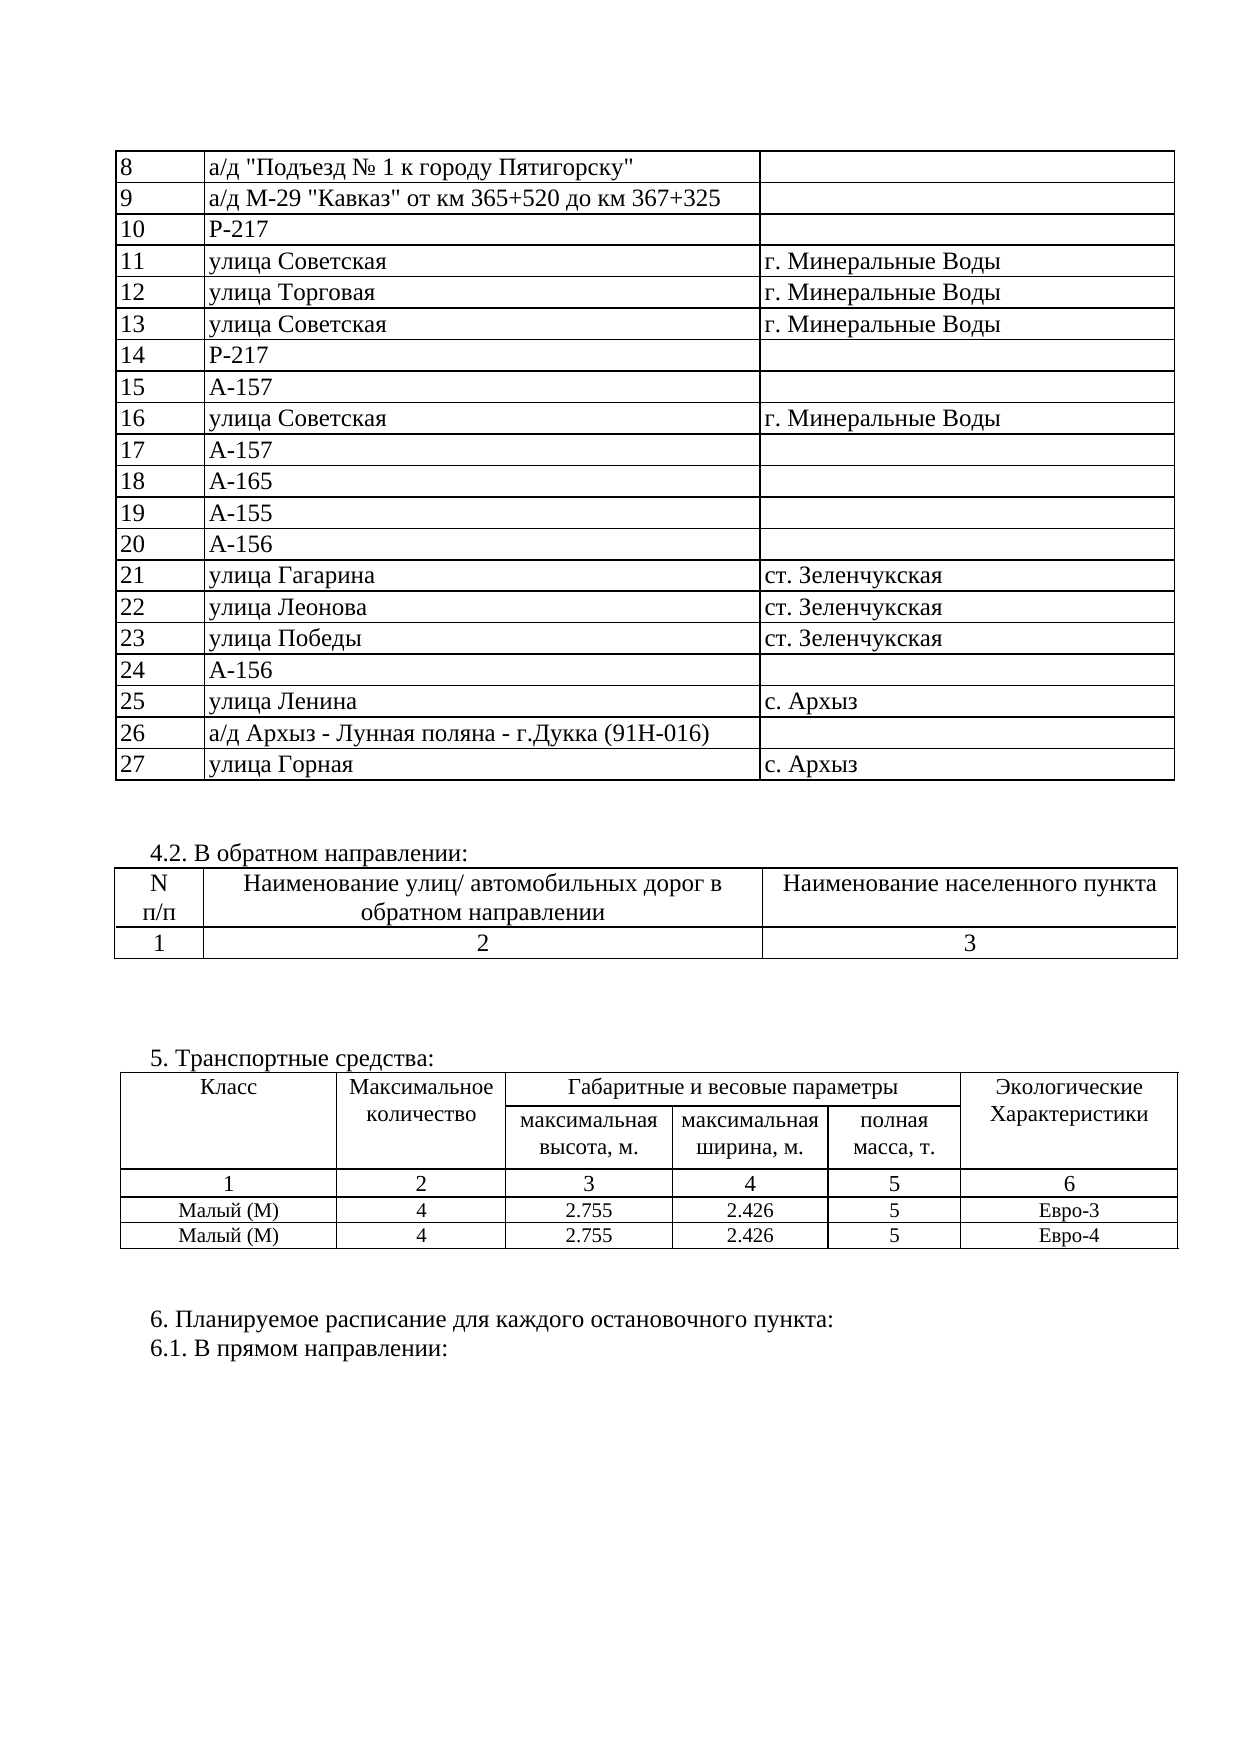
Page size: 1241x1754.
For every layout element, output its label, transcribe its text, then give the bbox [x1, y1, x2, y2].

table_cell [761, 498, 1174, 527]
table_cell максимальная ширина, м. [673, 1107, 827, 1168]
table_cell 11 [117, 246, 204, 276]
table_cell 14 [117, 340, 204, 370]
table_header Наименование улиц/ автомобильных дорог в обратном направлении [204, 869, 762, 926]
table_cell 6 [961, 1170, 1177, 1196]
table_header Габаритные и весовые параметры [506, 1073, 960, 1105]
table_header N п/п [115, 869, 203, 926]
table_cell улица Советская [205, 246, 759, 276]
table_cell 12 [117, 277, 204, 307]
table_cell максимальная высота, м. [506, 1107, 672, 1168]
table_cell 24 [117, 655, 204, 685]
table_cell улица Торговая [205, 277, 759, 307]
table_cell 26 [117, 718, 204, 748]
table_cell а/д "Подъезд № 1 к городу Пятигорску" [205, 152, 759, 181]
table_cell А-156 [205, 655, 759, 685]
table_cell 2.426 [673, 1198, 827, 1222]
table_cell А-165 [205, 466, 759, 496]
table_cell г. Минеральные Воды [761, 246, 1174, 276]
table_cell 5 [829, 1170, 960, 1196]
table_cell 2.426 [673, 1223, 827, 1247]
table_cell улица Советская [205, 403, 759, 433]
table_cell Евро-3 [961, 1198, 1177, 1222]
table_cell 8 [117, 152, 204, 181]
table_cell Малый (М) [121, 1198, 336, 1222]
table_cell А-156 [205, 529, 759, 559]
table_cell 4 [337, 1223, 505, 1247]
table_cell [761, 529, 1174, 559]
table_cell 13 [117, 309, 204, 339]
table_cell [761, 152, 1174, 181]
table_cell а/д Архыз ‐ Лунная поляна ‐ г.Дукка (91Н-016) [205, 718, 759, 748]
table_cell 3 [763, 926, 1177, 957]
table_cell [761, 183, 1174, 213]
table_cell улица Горная [205, 749, 759, 779]
table_cell Малый (М) [121, 1223, 336, 1247]
table_cell 4 [337, 1198, 505, 1222]
table_cell [761, 435, 1174, 464]
table_cell Р-217 [205, 215, 759, 244]
table_cell 17 [117, 435, 204, 464]
table_cell 1 [121, 1170, 336, 1196]
table_cell Р-217 [205, 340, 759, 370]
table_cell 2 [337, 1170, 505, 1196]
table_cell Евро-4 [961, 1223, 1177, 1247]
table_cell 4 [673, 1170, 827, 1196]
table_cell улица Победы [205, 623, 759, 653]
table_cell ст. Зеленчукская [761, 561, 1174, 590]
table_cell а/д М-29 "Кавказ" от км 365+520 до км 367+325 [205, 183, 759, 213]
table_cell 18 [117, 466, 204, 496]
table_cell 22 [117, 592, 204, 622]
table_cell 5 [829, 1198, 960, 1222]
table_cell г. Минеральные Воды [761, 309, 1174, 339]
table_cell г. Минеральные Воды [761, 277, 1174, 307]
table_cell [761, 718, 1174, 748]
table_cell полная масса, т. [829, 1107, 960, 1168]
table_header Класс [121, 1073, 336, 1168]
table_cell улица Ленина [205, 686, 759, 716]
table_cell 16 [117, 403, 204, 433]
table_cell А-157 [205, 372, 759, 402]
table_cell 27 [117, 749, 204, 779]
table_cell ст. Зеленчукская [761, 592, 1174, 622]
table_cell улица Советская [205, 309, 759, 339]
text 6.1. В прямом направлении: [150, 1333, 1090, 1362]
table_cell [761, 466, 1174, 496]
table_header Экологические Характеристики [961, 1073, 1177, 1168]
table_cell 19 [117, 498, 204, 527]
table_header Наименование населенного пункта [763, 869, 1177, 926]
table_cell 20 [117, 529, 204, 559]
table_cell А-155 [205, 498, 759, 527]
table_cell [761, 340, 1174, 370]
table_cell с. Архыз [761, 686, 1174, 716]
table_cell 2.755 [506, 1223, 672, 1247]
table_cell 15 [117, 372, 204, 402]
table_cell [761, 372, 1174, 402]
table_cell [761, 215, 1174, 244]
table_cell улица Леонова [205, 592, 759, 622]
table_cell 2.755 [506, 1198, 672, 1222]
table_cell 21 [117, 561, 204, 590]
text 4.2. В обратном направлении: [150, 838, 1090, 867]
table_cell 10 [117, 215, 204, 244]
table_cell улица Гагарина [205, 561, 759, 590]
table_cell ст. Зеленчукская [761, 623, 1174, 653]
table_cell 23 [117, 623, 204, 653]
table_cell 9 [117, 183, 204, 213]
table_cell 25 [117, 686, 204, 716]
text 6. Планируемое расписание для каждого остановочного пункта: [150, 1304, 1090, 1333]
table_cell 5 [829, 1223, 960, 1247]
table_cell 2 [204, 928, 762, 957]
table_cell А-157 [205, 435, 759, 464]
table_header Максимальное количество [337, 1073, 505, 1168]
table_cell г. Минеральные Воды [761, 403, 1174, 433]
table_cell 3 [506, 1170, 672, 1196]
table_cell [761, 655, 1174, 685]
text 5. Транспортные средства: [150, 1043, 1090, 1072]
table_cell с. Архыз [761, 749, 1174, 779]
table_cell 1 [115, 927, 203, 957]
